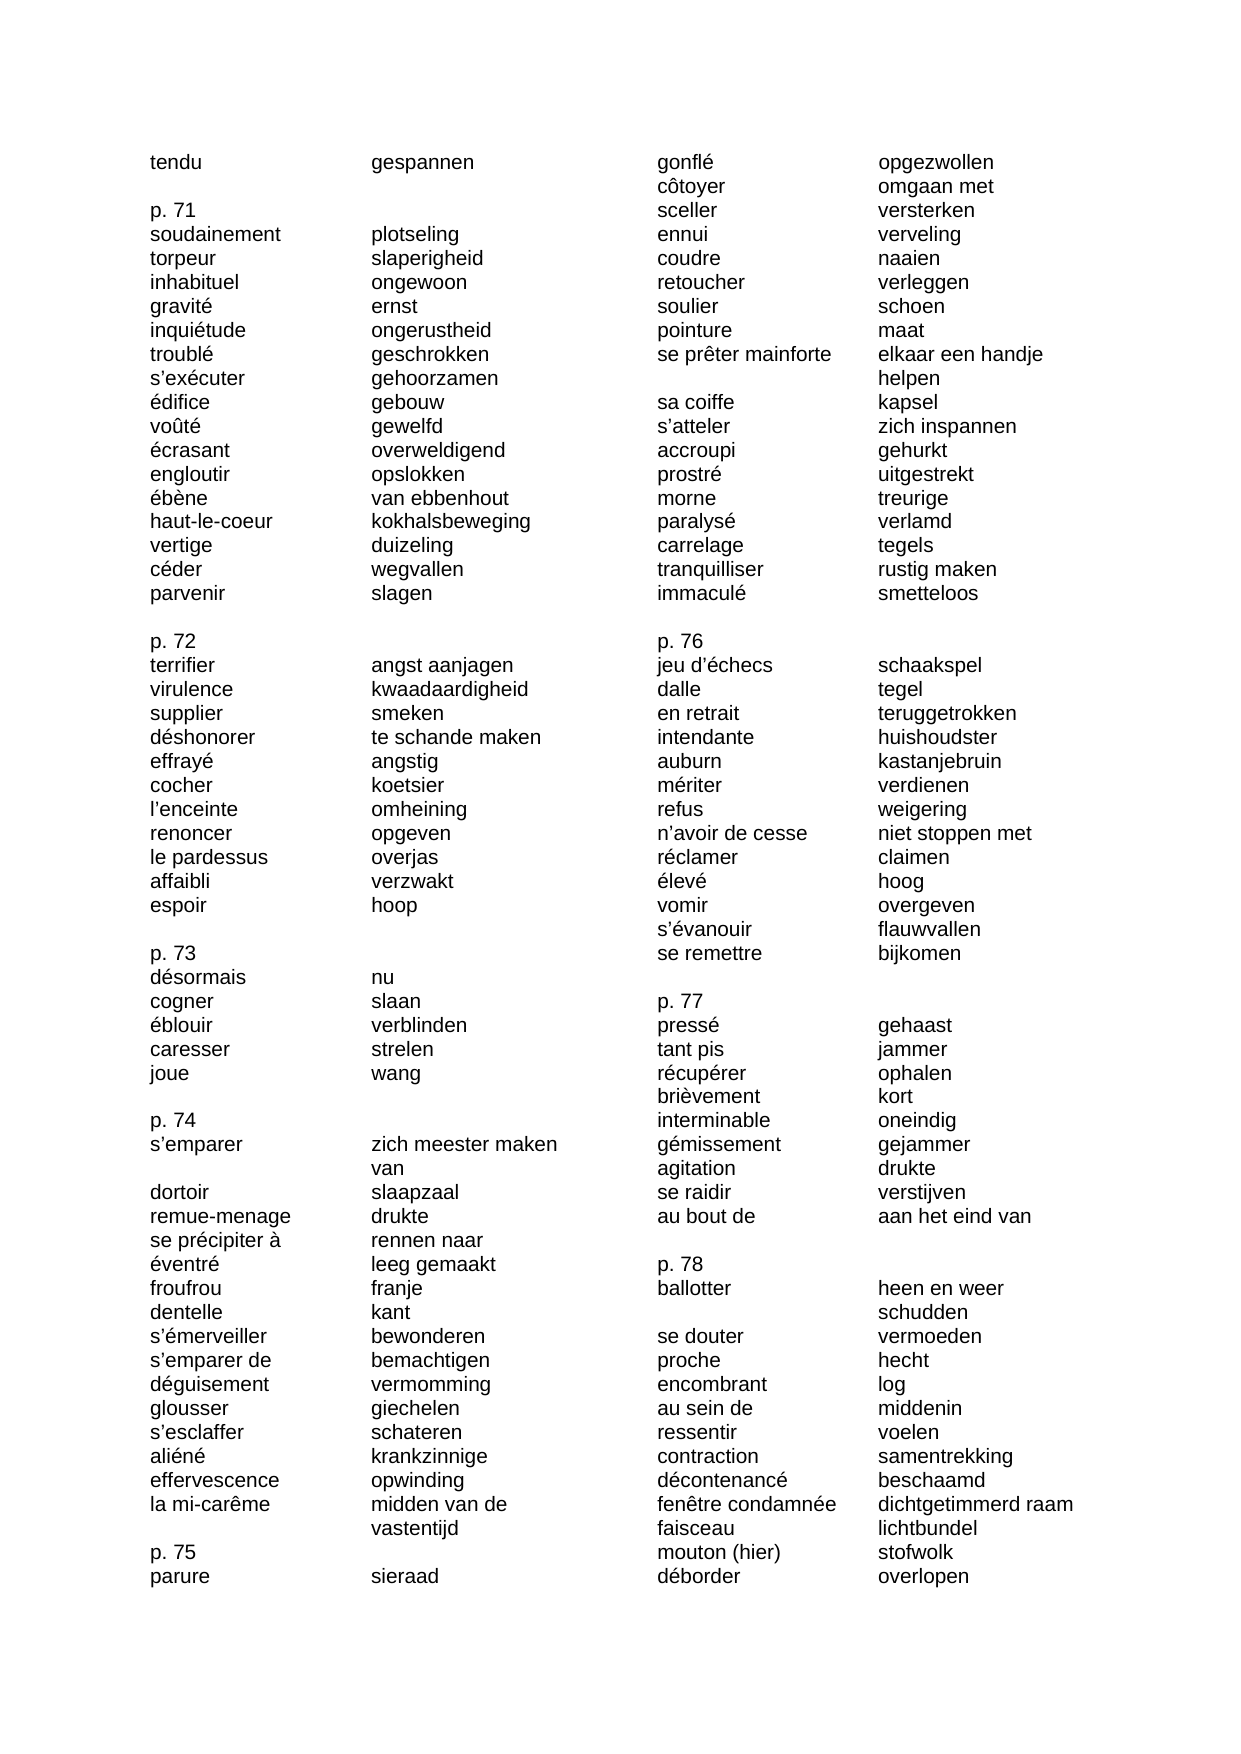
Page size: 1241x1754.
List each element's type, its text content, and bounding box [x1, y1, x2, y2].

text écrasant overweldigend [150, 437, 583, 461]
text côtoyer omgaan met [657, 174, 1090, 198]
text parure sieraad [150, 1563, 583, 1587]
text désormais nu [150, 964, 583, 988]
text soulier schoen [657, 294, 1090, 318]
text p. 72 [150, 629, 583, 653]
text s’esclaffer schateren [150, 1420, 583, 1444]
text gonflé opgezwollen [657, 150, 1090, 174]
text sceller versterken [657, 198, 1090, 222]
text p. 74 [150, 1108, 583, 1132]
text carrelage tegels [657, 533, 1090, 557]
text vomir overgeven [657, 893, 1090, 917]
text s’émerveiller bewonderen [150, 1324, 583, 1348]
text s’emparer zich meester maken van [150, 1132, 583, 1180]
text dentelle kant [150, 1300, 583, 1324]
text récupérer ophalen [657, 1060, 1090, 1084]
text p. 77 [657, 988, 1090, 1012]
text le pardessus overjas [150, 845, 583, 869]
text brièvement kort [657, 1084, 1090, 1108]
text soudainement plotseling [150, 222, 583, 246]
text parvenir slagen [150, 581, 583, 605]
text virulence kwaadaardigheid [150, 677, 583, 701]
text cocher koetsier [150, 773, 583, 797]
text retoucher verleggen [657, 270, 1090, 294]
text accroupi gehurkt [657, 437, 1090, 461]
text immaculé smetteloos [657, 581, 1090, 605]
text proche hecht [657, 1348, 1090, 1372]
text ennui verveling [657, 222, 1090, 246]
text supplier smeken [150, 701, 583, 725]
text haut-le-coeur kokhalsbeweging [150, 509, 583, 533]
text gravité ernst [150, 294, 583, 318]
text déguisement vermomming [150, 1372, 583, 1396]
text au sein de middenin [657, 1396, 1090, 1420]
text gémissement gejammer [657, 1132, 1090, 1156]
text remue-menage drukte [150, 1204, 583, 1228]
text affaibli verzwakt [150, 869, 583, 893]
text auburn kastanjebruin [657, 749, 1090, 773]
text se précipiter à rennen naar [150, 1228, 583, 1252]
text céder wegvallen [150, 557, 583, 581]
text cogner slaan [150, 988, 583, 1012]
text voûté gewelfd [150, 413, 583, 437]
text interminable oneindig [657, 1108, 1090, 1132]
text dortoir slaapzaal [150, 1180, 583, 1204]
text s’emparer de bemachtigen [150, 1348, 583, 1372]
text troublé geschrokken [150, 342, 583, 366]
text aliéné krankzinnige [150, 1444, 583, 1468]
text intendante huishoudster [657, 725, 1090, 749]
text froufrou franje [150, 1276, 583, 1300]
text au bout de aan het eind van [657, 1204, 1090, 1228]
text caresser strelen [150, 1036, 583, 1060]
text p. 71 [150, 198, 583, 222]
text sa coiffe kapsel [657, 389, 1090, 413]
text s’évanouir flauwvallen [657, 917, 1090, 941]
text élevé hoog [657, 869, 1090, 893]
text effervescence opwinding [150, 1468, 583, 1492]
text mouton (hier) stofwolk [657, 1539, 1090, 1563]
text pointure maat [657, 318, 1090, 342]
text mériter verdienen [657, 773, 1090, 797]
text tendu gespannen [150, 150, 583, 174]
text p. 73 [150, 941, 583, 964]
text joue wang [150, 1060, 583, 1084]
text terrifier angst aanjagen [150, 653, 583, 677]
text éblouir verblinden [150, 1012, 583, 1036]
text l’enceinte omheining [150, 797, 583, 821]
text fenêtre condamnée dichtgetimmerd raam [657, 1492, 1090, 1516]
text s’exécuter gehoorzamen [150, 366, 583, 389]
text s’atteler zich inspannen [657, 413, 1090, 437]
text vertige duizeling [150, 533, 583, 557]
text déshonorer te schande maken [150, 725, 583, 749]
text ébène van ebbenhout [150, 485, 583, 509]
text inquiétude ongerustheid [150, 318, 583, 342]
text jeu d’échecs schaakspel [657, 653, 1090, 677]
text déborder overlopen [657, 1563, 1090, 1587]
text la mi-carême midden van de vastentijd [150, 1492, 583, 1539]
text agitation drukte [657, 1156, 1090, 1180]
text prostré uitgestrekt [657, 461, 1090, 485]
text réclamer claimen [657, 845, 1090, 869]
text ressentir voelen [657, 1420, 1090, 1444]
text glousser giechelen [150, 1396, 583, 1420]
text tant pis jammer [657, 1036, 1090, 1060]
text p. 75 [150, 1539, 583, 1563]
text pressé gehaast [657, 1012, 1090, 1036]
text refus weigering [657, 797, 1090, 821]
text dalle tegel [657, 677, 1090, 701]
text espoir hoop [150, 893, 583, 917]
text tranquilliser rustig maken [657, 557, 1090, 581]
text engloutir opslokken [150, 461, 583, 485]
text édifice gebouw [150, 389, 583, 413]
text contraction samentrekking [657, 1444, 1090, 1468]
text se prêter mainforte elkaar een handje helpen [657, 342, 1090, 389]
text inhabituel ongewoon [150, 270, 583, 294]
text se douter vermoeden [657, 1324, 1090, 1348]
text morne treurige [657, 485, 1090, 509]
text p. 76 [657, 629, 1090, 653]
text se raidir verstijven [657, 1180, 1090, 1204]
text éventré leeg gemaakt [150, 1252, 583, 1276]
text renoncer opgeven [150, 821, 583, 845]
text torpeur slaperigheid [150, 246, 583, 270]
text ballotter heen en weer schudden [657, 1276, 1090, 1324]
text se remettre bijkomen [657, 941, 1090, 964]
text décontenancé beschaamd [657, 1468, 1090, 1492]
text effrayé angstig [150, 749, 583, 773]
text encombrant log [657, 1372, 1090, 1396]
text paralysé verlamd [657, 509, 1090, 533]
text p. 78 [657, 1252, 1090, 1276]
text en retrait teruggetrokken [657, 701, 1090, 725]
text coudre naaien [657, 246, 1090, 270]
text faisceau lichtbundel [657, 1516, 1090, 1539]
text n’avoir de cesse niet stoppen met [657, 821, 1090, 845]
